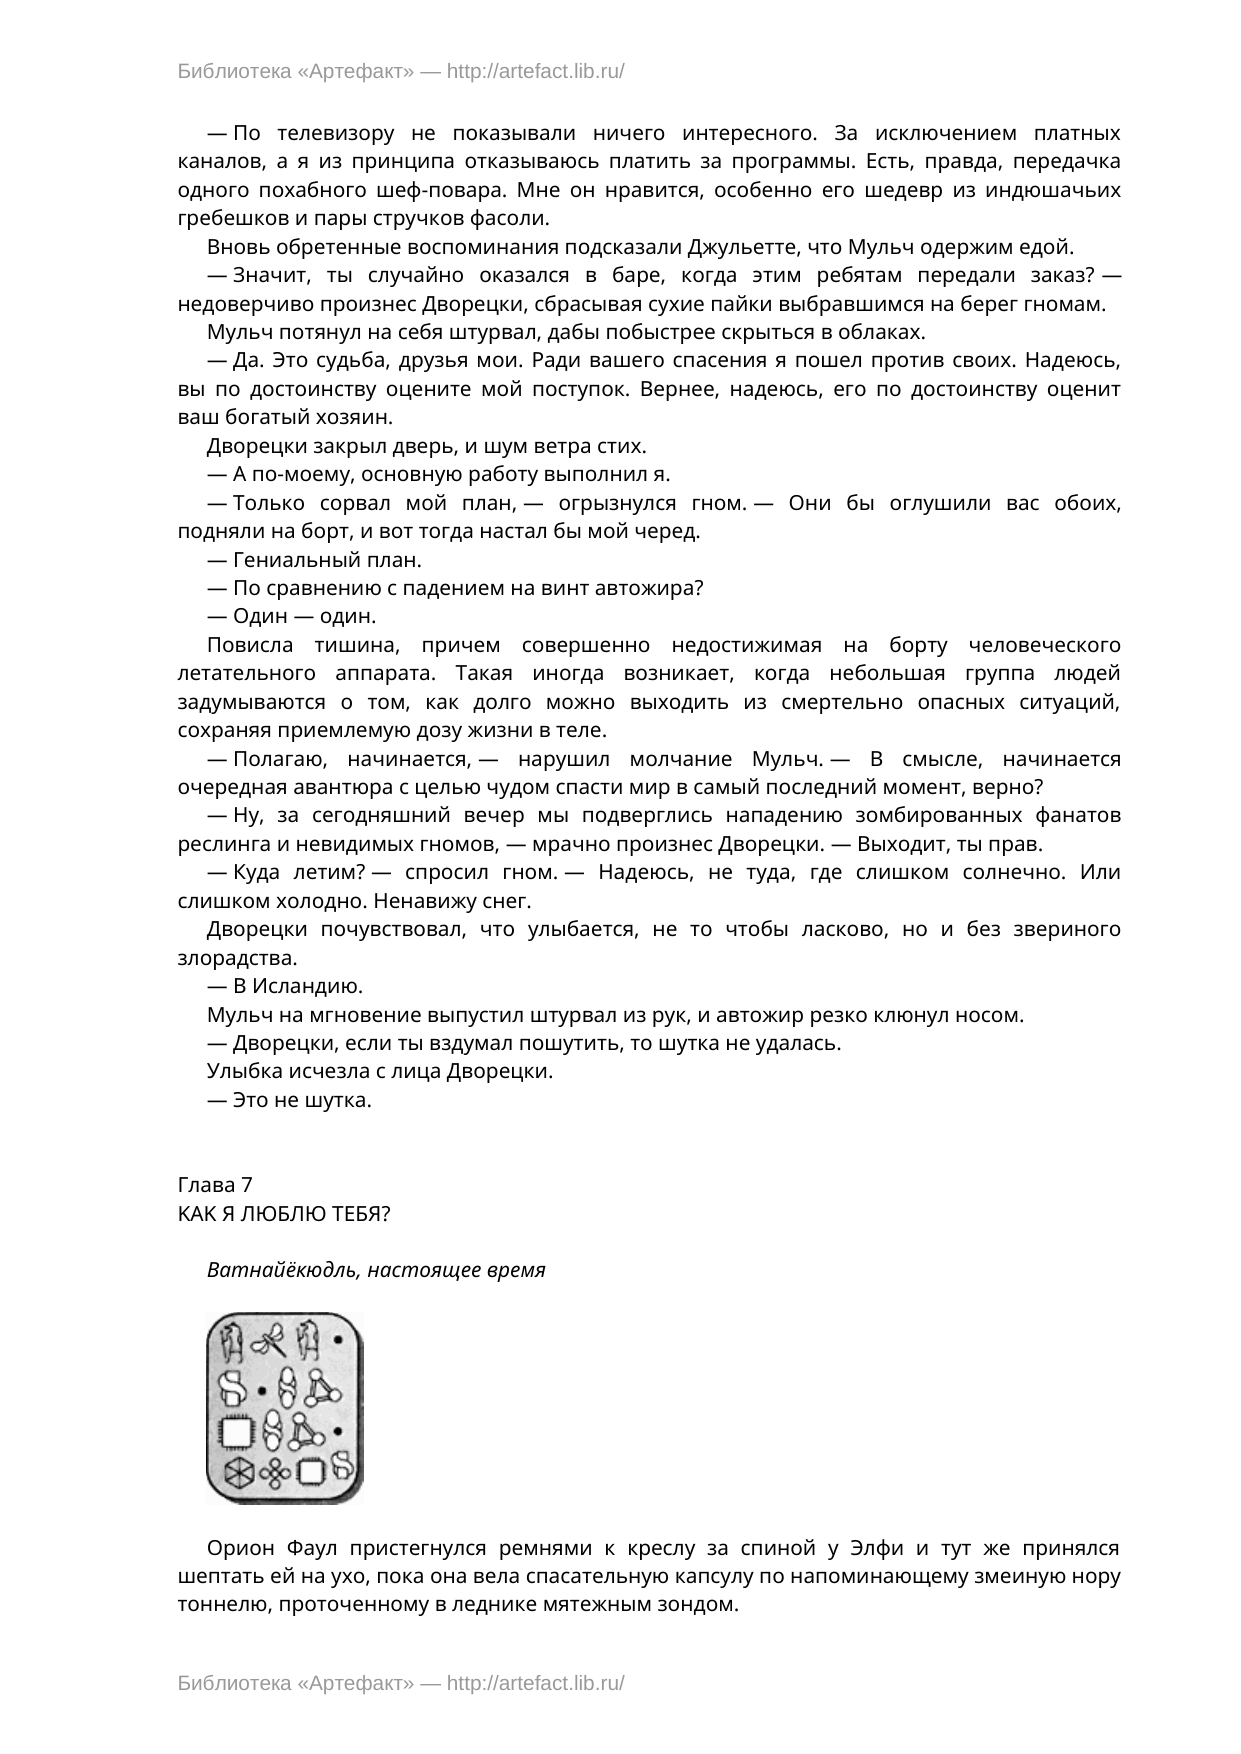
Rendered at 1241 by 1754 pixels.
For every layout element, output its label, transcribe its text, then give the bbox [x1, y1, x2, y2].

text — Полагаю, начинается, — нарушил молчание Мульч. — В смысле, начинается очередная авантюра с целью чудом спасти мир в самый последний момент, верно? [177, 744, 1122, 801]
text Дворецки закрыл дверь, и шум ветра стих. [177, 431, 1122, 459]
text Мульч на мгновение выпустил штурвал из рук, и автожир резко клюнул носом. [177, 1000, 1122, 1028]
text — Только сорвал мой план, — огрызнулся гном. — Они бы оглушили вас обоих, подняли на борт, и вот тогда настал бы мой черед. [177, 488, 1122, 545]
text Орион Фаул пристегнулся ремнями к креслу за спиной у Элфи и тут же принялся шептать ей на ухо, пока она вела спасательную капсулу по напоминающему змеиную нору тоннелю, проточенному в леднике мятежным зондом. [177, 1533, 1122, 1618]
text Дворецки почувствовал, что улыбается, не то чтобы ласково, но и без звериного злорадства. [177, 914, 1122, 971]
text — Ну, за сегодняшний вечер мы подверглись нападению зомбированных фанатов реслинга и невидимых гномов, — мрачно произнес Дворецки. — Выходит, ты прав. [177, 801, 1122, 857]
text — По сравнению с падением на винт автожира? [177, 573, 1122, 602]
picture [206, 1312, 364, 1505]
text Вновь обретенные воспоминания подсказали Джульетте, что Мульч одержим едой. [177, 232, 1122, 260]
text — По телевизору не показывали ничего интересного. За исключением платных каналов, а я из принципа отказываюсь платить за программы. Есть, правда, передачка одного похабного шеф-повара. Мне он нравится, особенно его шедевр из индюшачьих гребешков и пары стручков фасоли. [177, 118, 1122, 232]
subtitle KAK Я ЛЮБЛЮ ТЕБЯ? [177, 1199, 1122, 1227]
text — Гениальный план. [177, 545, 1122, 573]
text — Дворецки, если ты вздумал пошутить, то шутка не удалась. [177, 1028, 1122, 1057]
text — Это не шутка. [177, 1085, 1122, 1113]
text Повисла тишина, причем совершенно недостижимая на борту человеческого летательного аппарата. Такая иногда возникает, когда небольшая группа людей задумываются о том, как долго можно выходить из смертельно опасных ситуаций, сохраняя приемлемую дозу жизни в теле. [177, 630, 1122, 744]
text — Один — один. [177, 602, 1122, 630]
text Улыбка исчезла с лица Дворецки. [177, 1057, 1122, 1085]
text — А по-моему, основную работу выполнил я. [177, 459, 1122, 488]
text — В Исландию. [177, 971, 1122, 1000]
text — Значит, ты случайно оказался в баре, когда этим ребятам передали заказ? — недоверчиво произнес Дворецки, сбрасывая сухие пайки выбравшимся на берег гномам. [177, 260, 1122, 317]
text — Куда летим? — спросил гном. — Надеюсь, не туда, где слишком солнечно. Или слишком холодно. Ненавижу снег. [177, 857, 1122, 914]
text — Да. Это судьба, друзья мои. Ради вашего спасения я пошел против своих. Надеюсь, вы по достоинству оцените мой поступок. Вернее, надеюсь, его по достоинству оценит ваш богатый хозяин. [177, 346, 1122, 431]
text Мульч потянул на себя штурвал, дабы побыстрее скрыться в облаках. [177, 317, 1122, 346]
text Ватнайёкюдль, настоящее время [177, 1256, 1122, 1284]
subtitle Глава 7 [177, 1170, 1122, 1199]
